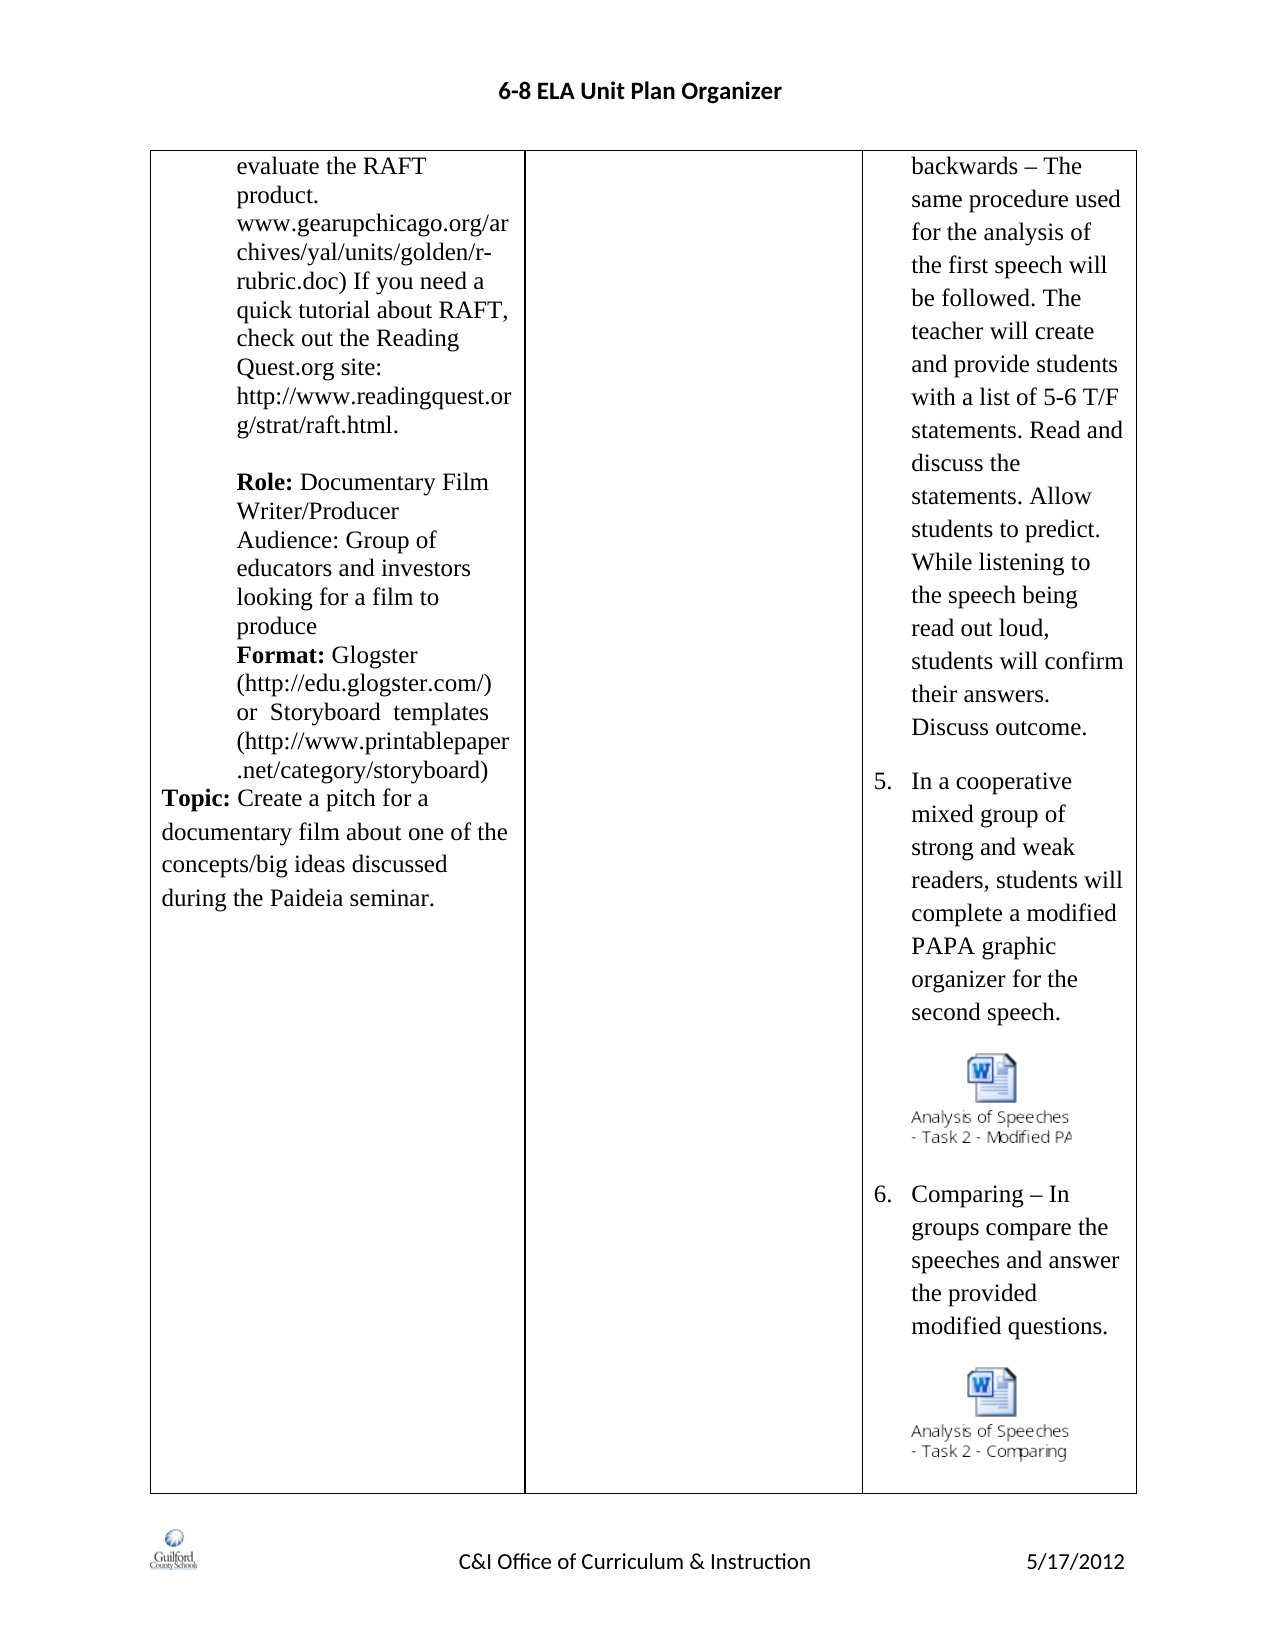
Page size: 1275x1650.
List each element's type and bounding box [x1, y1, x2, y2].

table_cell [863, 151, 1136, 1493]
table_cell [151, 151, 524, 1493]
picture [150, 1526, 197, 1570]
table_cell [526, 151, 862, 1493]
